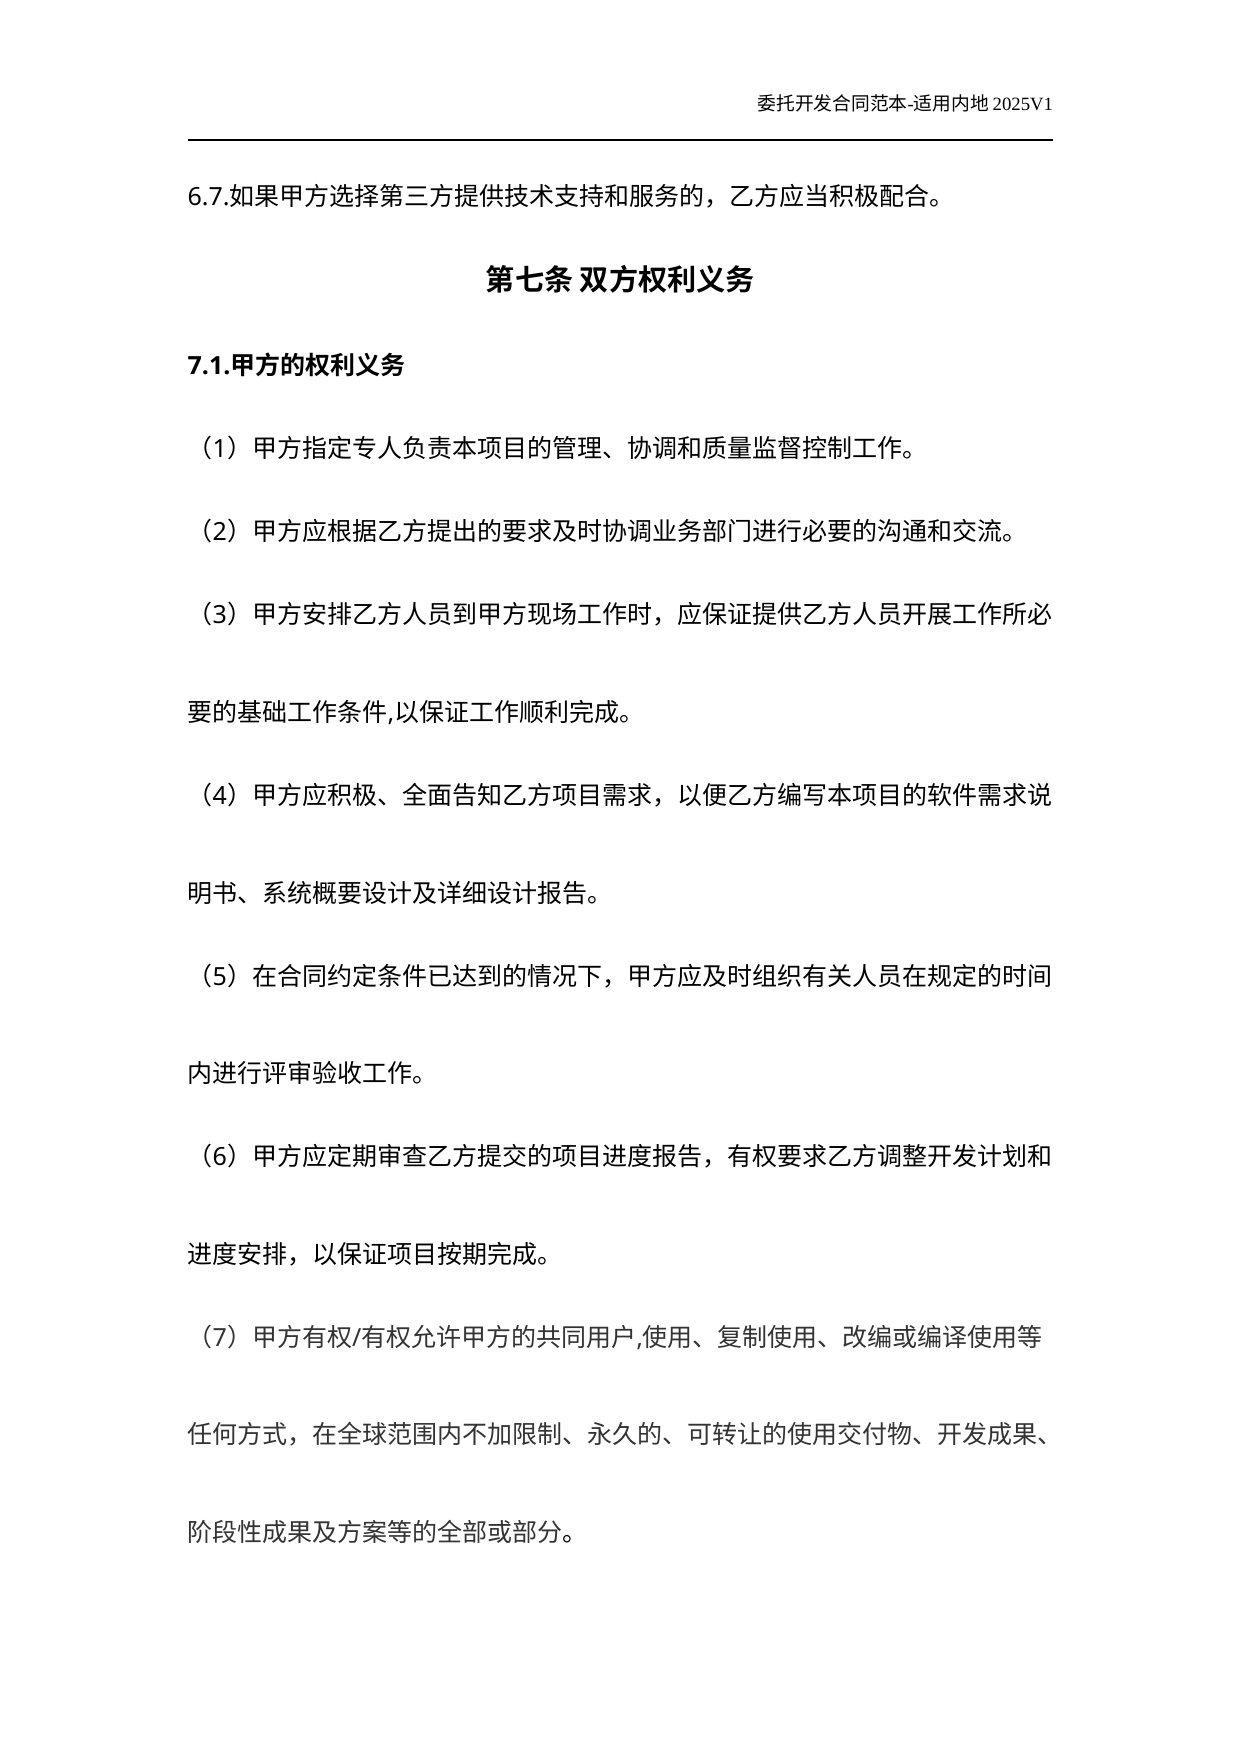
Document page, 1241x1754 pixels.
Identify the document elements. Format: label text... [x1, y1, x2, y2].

text （3）甲方安排乙方人员到甲方现场工作时，应保证提供乙方人员开展工作所必要的基础工作条件,以保证工作顺利完成。 [187, 581, 1053, 743]
text （5）在合同约定条件已达到的情况下，甲方应及时组织有关人员在规定的时间内进行评审验收工作。 [187, 942, 1053, 1104]
text （6）甲方应定期审查乙方提交的项目进度报告，有权要求乙方调整开发计划和进度安排，以保证项目按期完成。 [187, 1122, 1053, 1285]
text （7）甲方有权/有权允许甲方的共同用户,使用、复制使用、改编或编译使用等任何方式，在全球范围内不加限制、永久的、可转让的使用交付物、开发成果、阶段性成果及方案等的全部或部分。 [187, 1303, 1053, 1563]
text 6.7.如果甲方选择第三方提供技术支持和服务的，乙方应当积极配合。 [187, 162, 1053, 227]
text 第七条 双方权利义务 [187, 245, 1053, 310]
text （4）甲方应积极、全面告知乙方项目需求，以便乙方编写本项目的软件需求说明书、系统概要设计及详细设计报告。 [187, 761, 1053, 924]
text （1）甲方指定专人负责本项目的管理、协调和质量监督控制工作。 [187, 414, 1053, 479]
text （2）甲方应根据乙方提出的要求及时协调业务部门进行必要的沟通和交流。 [187, 497, 1053, 562]
text 7.1.甲方的权利义务 [187, 331, 1053, 396]
